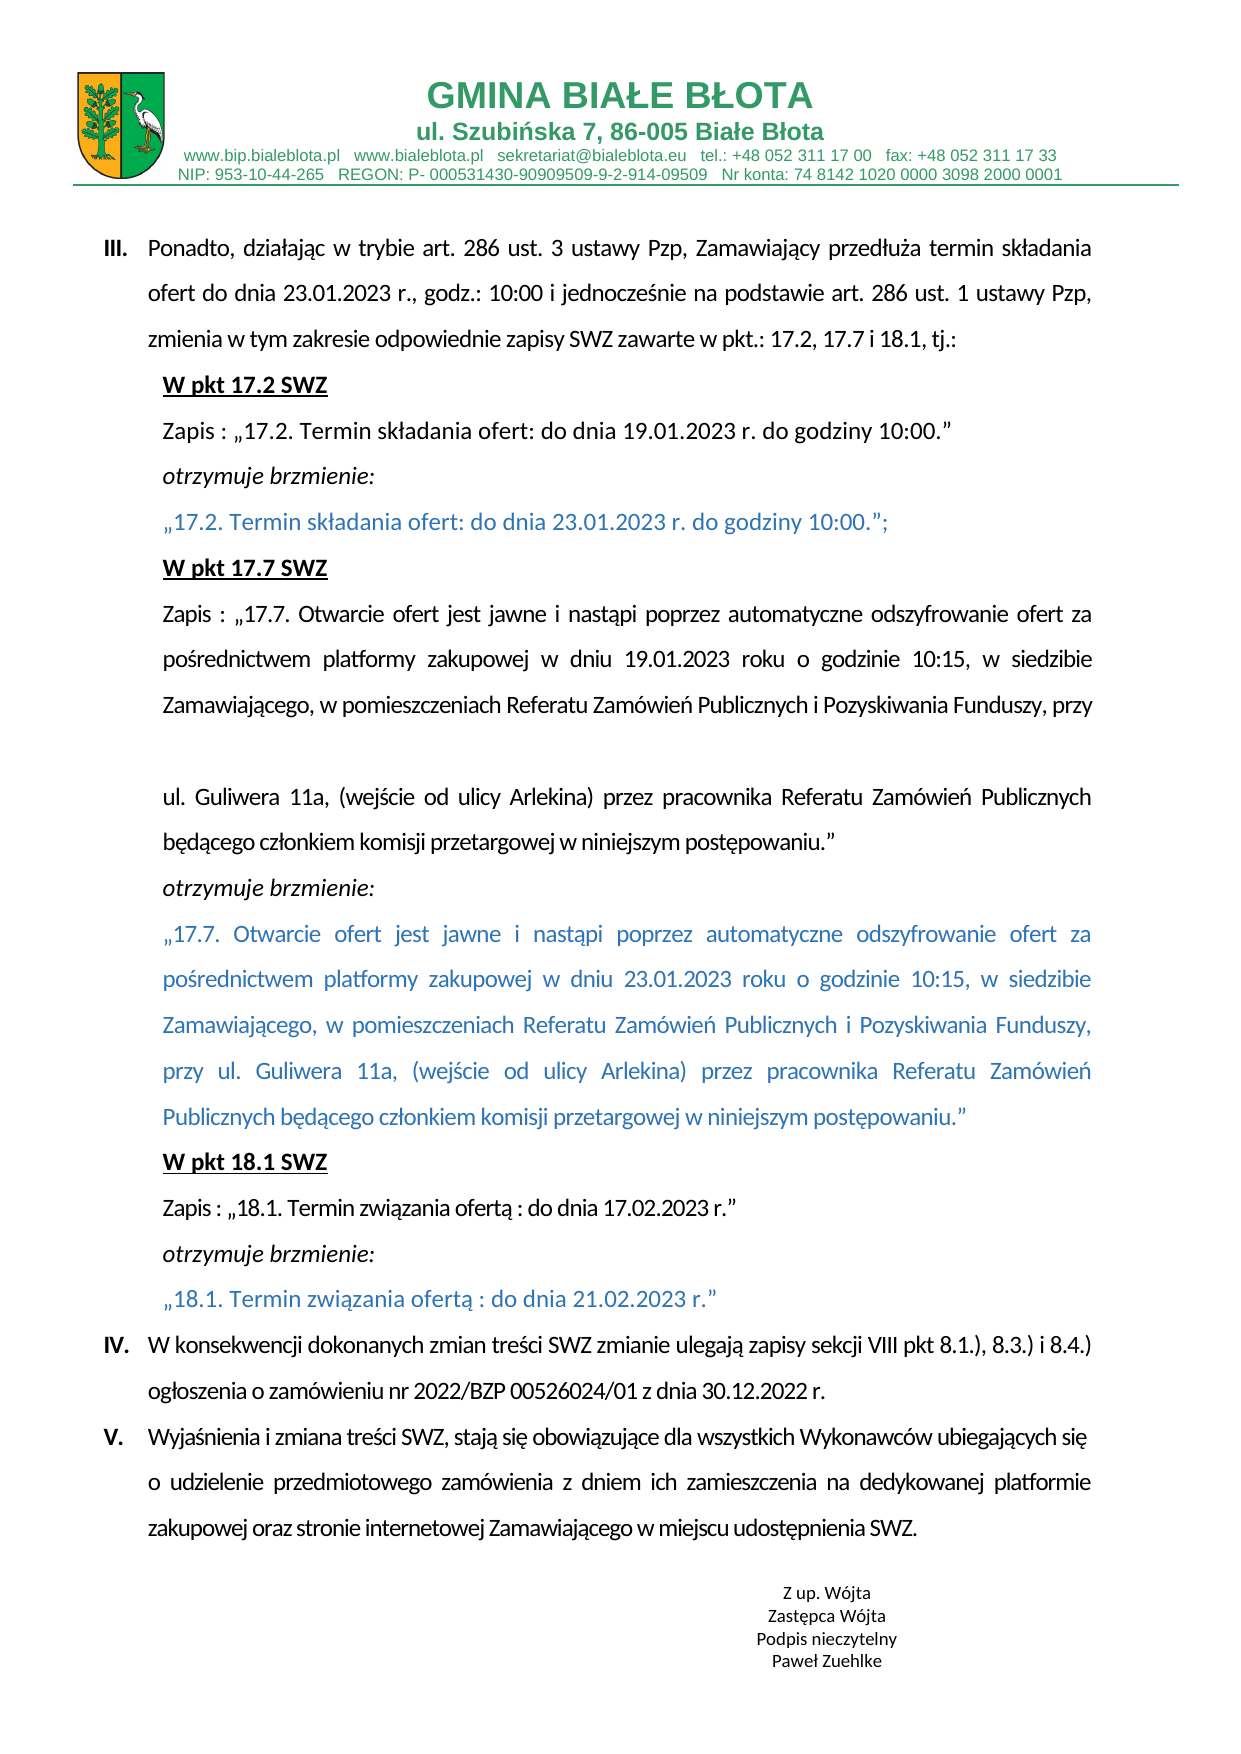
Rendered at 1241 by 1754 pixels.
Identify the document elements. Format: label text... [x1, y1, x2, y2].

list otrzymuje brzmienie: [162, 872, 1093, 903]
picture [77, 72, 165, 179]
text W pkt 18.1 SWZ [162, 1146, 1093, 1177]
list Wyjaśnienia i zmiana treści SWZ, stają się obowiązujące dla wszystkich Wykonawców ubiegających się o udzielenie przedmiotowego zamówienia z dniem ich zamieszczenia na dedykowanej platformie zakupowej oraz stronie internetowej Zamawiającego w miejscu udostępnienia SWZ. [103, 1421, 1093, 1543]
list W pkt 17.2 SWZ [162, 369, 1093, 399]
text otrzymuje brzmienie: [162, 1238, 1093, 1268]
list W konsekwencji dokonanych zmian treści SWZ zmianie ulegają zapisy sekcji VIII pkt 8.1.), 8.3.) i 8.4.) ogłoszenia o zamówieniu nr 2022/BZP 00526024/01 z dnia 30.12.2022 r. [103, 1329, 1093, 1406]
list „17.2. Termin składania ofert: do dnia 23.01.2023 r. do godziny 10:00.”; [162, 506, 1093, 537]
text „18.1. Termin związania ofertą : do dnia 21.02.2023 r.” [162, 1284, 1093, 1314]
text Paweł Zuehlke [561, 1650, 1093, 1673]
list Ponadto, działając w trybie art. 286 ust. 3 ustawy Pzp, Zamawiający przedłuża termin składania ofert do dnia 23.01.2023 r., godz.: 10:00 i jednocześnie na podstawie art. 286 ust. 1 ustawy Pzp, zmienia w tym zakresie odpowiednie zapisy SWZ zawarte w pkt.: 17.2, 17.7 i 18.1, tj.: [103, 232, 1093, 354]
text Podpis nieczytelny [561, 1627, 1093, 1650]
list otrzymuje brzmienie: [162, 461, 1093, 491]
list „17.7. Otwarcie ofert jest jawne i nastąpi poprzez automatyczne odszyfrowanie ofert za pośrednictwem platformy zakupowej w dniu 23.01.2023 roku o godzinie 10:15, w siedzibie Zamawiającego, w pomieszczeniach Referatu Zamówień Publicznych i Pozyskiwania Funduszy, przy ul. Guliwera 11a, (wejście od ulicy Arlekina) przez pracownika Referatu Zamówień Publicznych będącego członkiem komisji przetargowej w niniejszym postępowaniu.” [162, 918, 1093, 1131]
list W pkt 17.7 SWZ [162, 552, 1093, 582]
text Zapis : „18.1. Termin związania ofertą : do dnia 17.02.2023 r.” [162, 1192, 1093, 1223]
list Zapis : „17.7. Otwarcie ofert jest jawne i nastąpi poprzez automatyczne odszyfrowanie ofert za pośrednictwem platformy zakupowej w dniu 19.01.2023 roku o godzinie 10:15, w siedzibie Zamawiającego, w pomieszczeniach Referatu Zamówień Publicznych i Pozyskiwania Funduszy, przy ul. Guliwera 11a, (wejście od ulicy Arlekina) przez pracownika Referatu Zamówień Publicznych będącego członkiem komisji przetargowej w niniejszym postępowaniu.” [162, 598, 1093, 857]
list Zapis : „17.2. Termin składania ofert: do dnia 19.01.2023 r. do godziny 10:00.” [162, 415, 1093, 445]
text Z up. Wójta [561, 1581, 1093, 1604]
text Zastępca Wójta [561, 1604, 1093, 1627]
